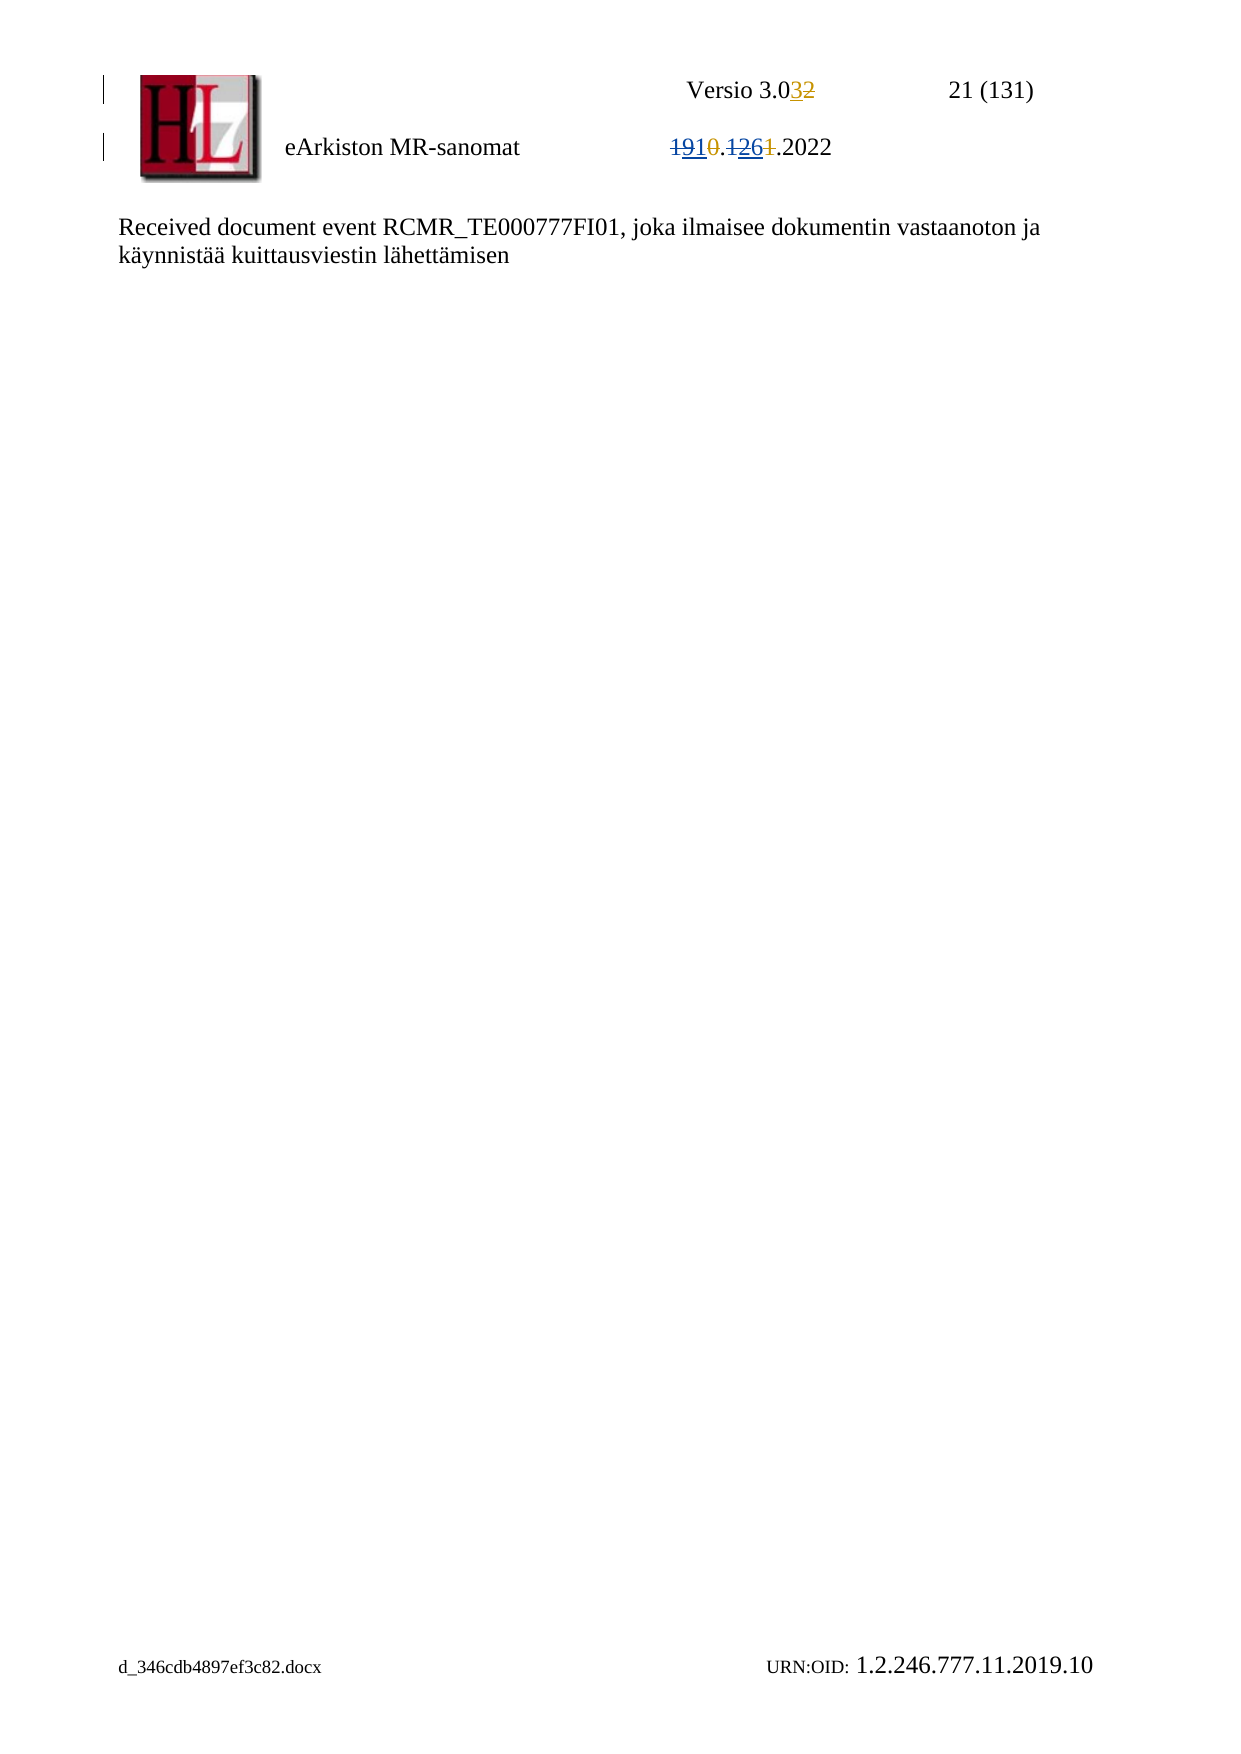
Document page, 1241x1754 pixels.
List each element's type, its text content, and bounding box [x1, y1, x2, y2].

text Received document event RCMR_TE000777FI01, joka ilmaisee dokumentin vastaanoton ja käynnistää kuittausviestin lähettämisen [118, 212, 1122, 269]
picture [140, 75, 263, 183]
